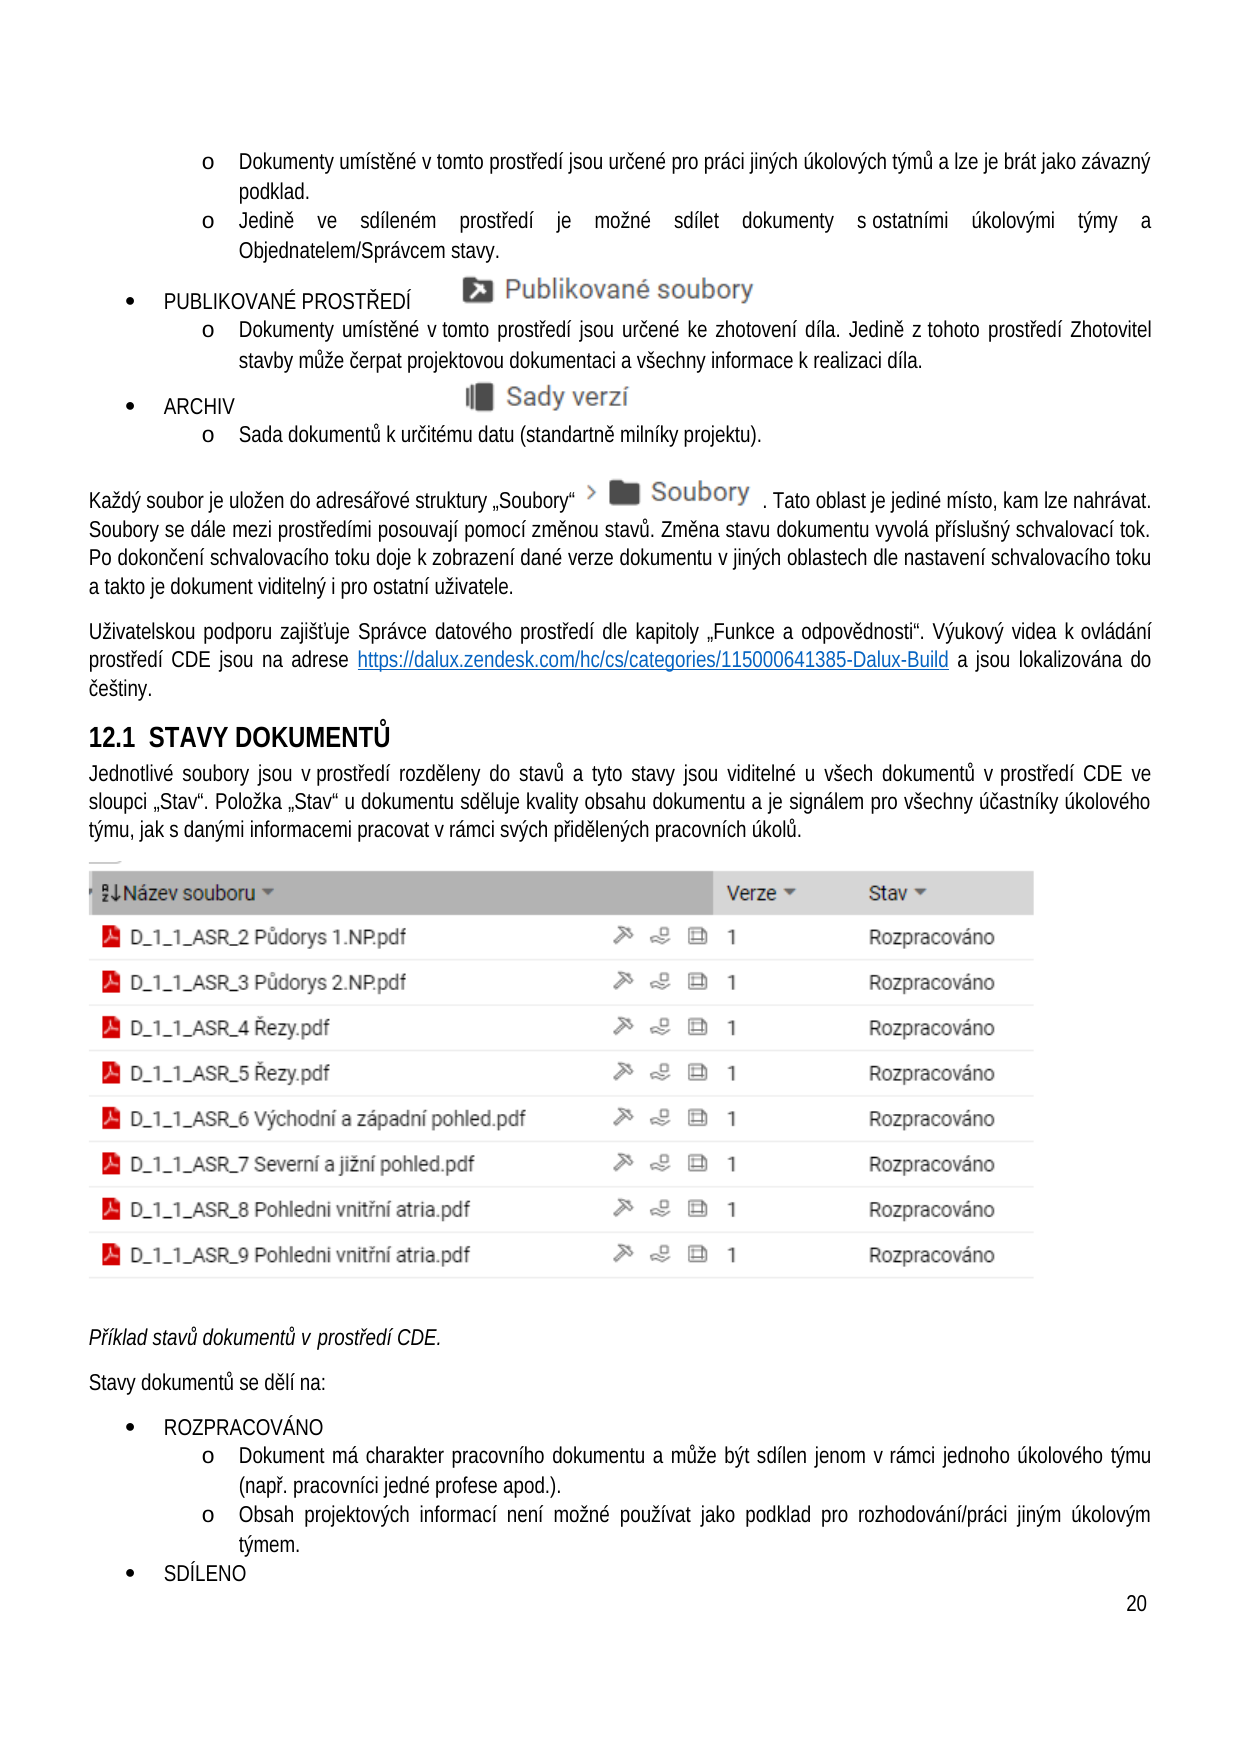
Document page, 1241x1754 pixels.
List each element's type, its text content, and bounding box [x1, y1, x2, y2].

picture [88, 861, 1034, 1305]
subtitle STAVY DOKUMENTŮ [89, 720, 1152, 753]
picture [457, 265, 759, 310]
list Obsah projektových informací není možné používat jako podklad pro rozhodování/práci jiným úkolovým týmem. [201, 1501, 1152, 1558]
picture [580, 468, 757, 509]
list ARCHIV [126, 375, 1152, 419]
list ROZPRACOVÁNO [126, 1414, 1152, 1440]
picture [457, 375, 633, 414]
text Stavy dokumentů se dělí na: [89, 1368, 1152, 1395]
text Příklad stavů dokumentů v prostředí CDE. [89, 1323, 1152, 1350]
text Uživatelskou podporu zajišťuje Správce datového prostředí dle kapitoly „Funkce a odpovědnosti“. Výukový videa k ovládání prostředí CDE jsou na adrese https://dalux.zendesk.com/hc/cs/categories/115000641385-Dalux-Build a jsou lokalizována do češtiny. [89, 618, 1152, 701]
list Jedině ve sdíleném prostředí je možné sdílet dokumenty s ostatními úkolovými týmy a Objednatelem/Správcem stavy. [201, 207, 1152, 263]
list SDÍLENO [126, 1560, 1152, 1586]
list Dokument má charakter pracovního dokumentu a může být sdílen jenom v rámci jednoho úkolového týmu (např. pracovníci jedné profese apod.). [201, 1442, 1152, 1499]
text Každý soubor je uložen do adresářové struktury „Soubory“ . Tato oblast je jediné místo, kam lze nahrávat. Soubory se dále mezi prostředími posouvají pomocí změnou stavů. Změna stavu dokumentu vyvolá příslušný schvalovací tok. Po dokončení schvalovacího toku doje k zobrazení dané verze dokumentu v jiných oblastech dle nastavení schvalovacího toku a takto je dokument viditelný i pro ostatní uživatele. [89, 468, 1152, 599]
list Dokumenty umístěné v tomto prostředí jsou určené pro práci jiných úkolových týmů a lze je brát jako závazný podklad. [201, 148, 1152, 204]
list Dokumenty umístěné v tomto prostředí jsou určené ke zhotovení díla. Jedině z tohoto prostředí Zhotovitel stavby může čerpat projektovou dokumentaci a všechny informace k realizaci díla. [201, 316, 1152, 373]
text Jednotlivé soubory jsou v prostředí rozděleny do stavů a tyto stavy jsou viditelné u všech dokumentů v prostředí CDE ve sloupci „Stav“. Položka „Stav“ u dokumentu sděluje kvality obsahu dokumentu a je signálem pro všechny účastníky úkolového týmu, jak s danými informacemi pracovat v rámci svých přidělených pracovních úkolů. [89, 759, 1152, 843]
list Sada dokumentů k určitému datu (standartně milníky projektu). [201, 421, 1152, 449]
